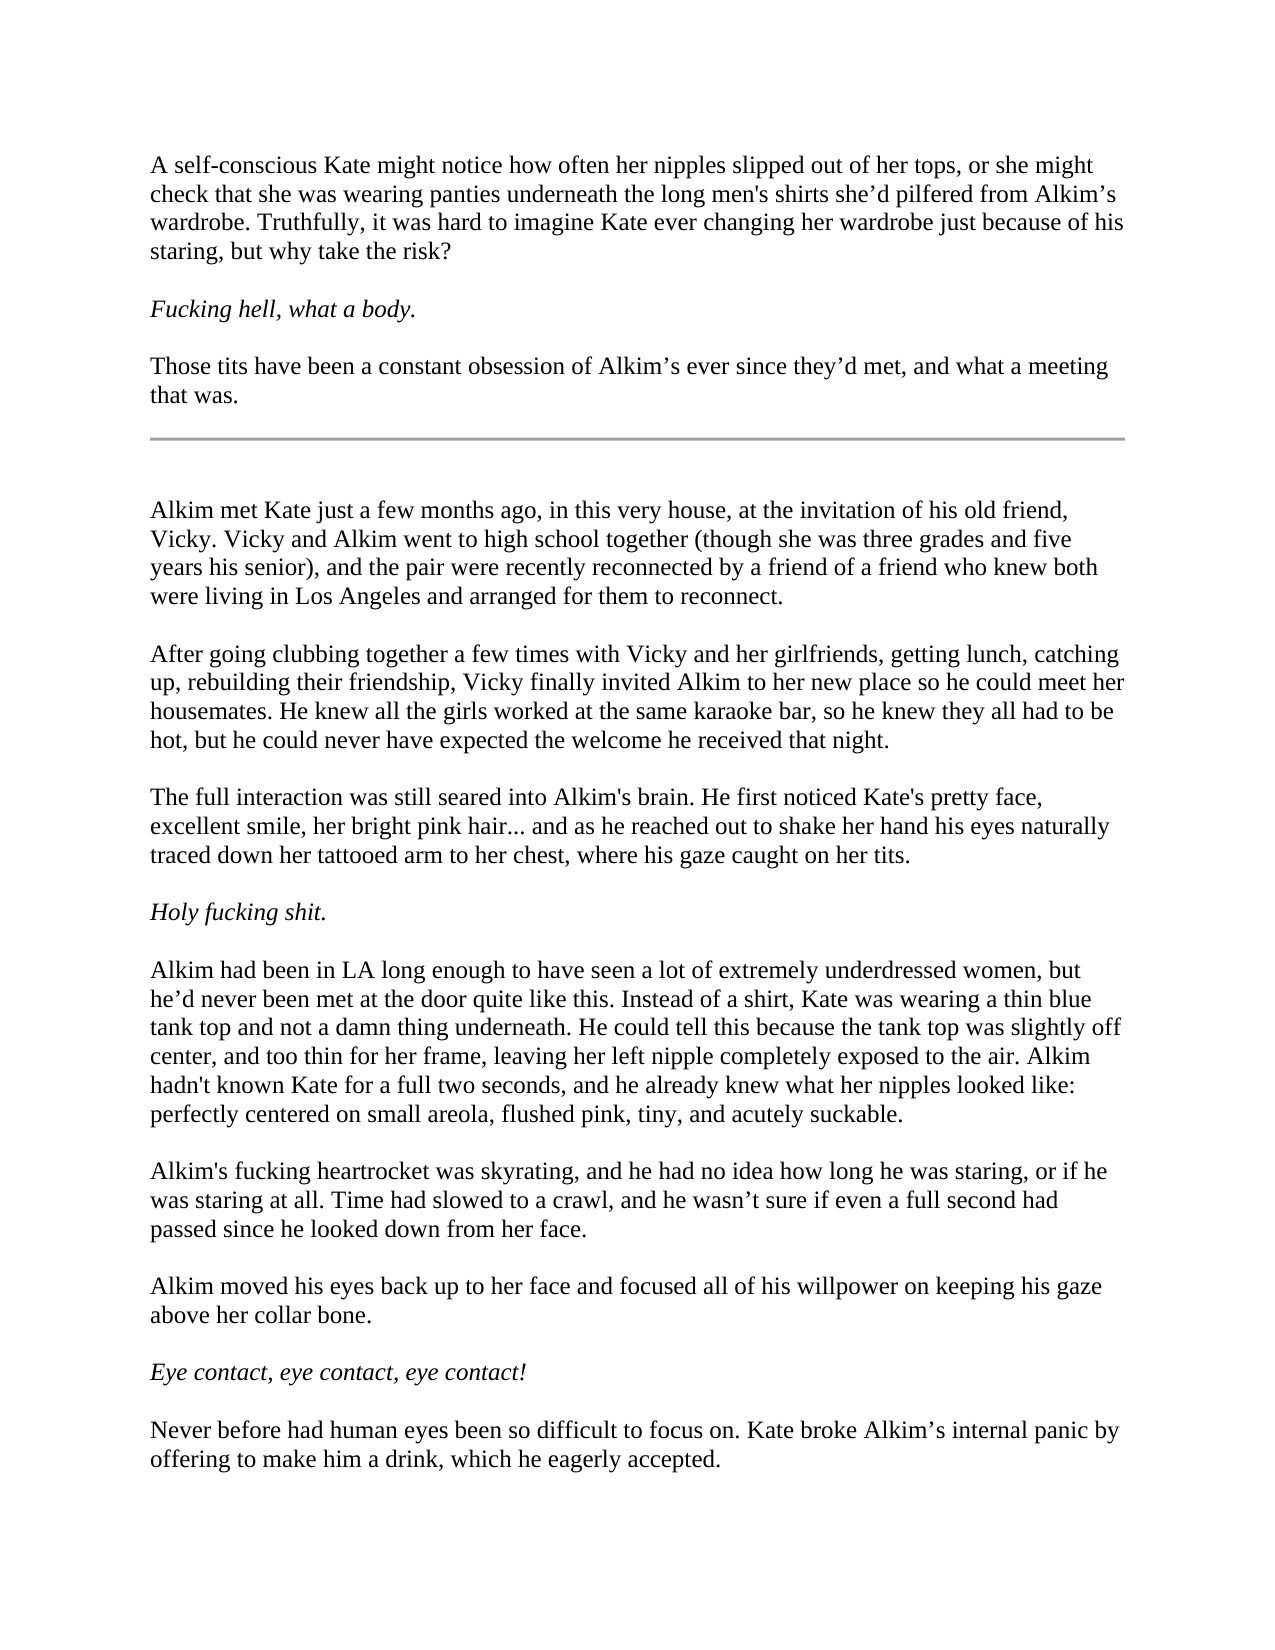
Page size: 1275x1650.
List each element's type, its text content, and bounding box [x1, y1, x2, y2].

text Those tits have been a constant obsession of Alkim’s ever since they’d met, and what a meeting that was. [150, 351, 1125, 409]
text Fucking hell, what a body. [150, 294, 1125, 322]
text Alkim moved his eyes back up to her face and focused all of his willpower on keeping his gaze above her collar bone. [150, 1271, 1125, 1329]
text A self-conscious Kate might notice how often her nipples slipped out of her tops, or she might check that she was wearing panties underneath the long men's shirts she’d pilfered from Alkim’s wardrobe. Truthfully, it was hard to imagine Kate ever changing her wardrobe just because of his staring, but why take the risk? [150, 150, 1125, 265]
text Alkim's fucking heartrocket was skyrating, and he had no idea how long he was staring, or if he was staring at all. Time had slowed to a crawl, and he wasn’t sure if even a full second had passed since he looked down from her face. [150, 1156, 1125, 1242]
text After going clubbing together a few times with Vicky and her girlfriends, getting lunch, catching up, rebuilding their friendship, Vicky finally invited Alkim to her new place so he could meet her housemates. He knew all the girls worked at the same karaoke bar, so he knew they all had to be hot, but he could never have expected the welcome he received that night. [150, 639, 1125, 754]
text Never before had human eyes been so difficult to focus on. Kate broke Alkim’s internal panic by offering to make him a drink, which he eagerly accepted. [150, 1415, 1125, 1472]
text Alkim had been in LA long enough to have seen a lot of extremely underdressed women, but he’d never been met at the door quite like this. Instead of a shirt, Kate was wearing a thin blue tank top and not a damn thing underneath. He could tell this because the tank top was slightly off center, and too thin for her frame, leaving her left nipple completely exposed to the air. Alkim hadn't known Kate for a full two seconds, and he already knew what her nipples looked like: perfectly centered on small areola, flushed pink, tiny, and acutely suckable. [150, 955, 1125, 1127]
text Eye contact, eye contact, eye contact! [150, 1357, 1125, 1386]
text The full interaction was still seared into Alkim's brain. He first noticed Kate's pretty face, excellent smile, her bright pink hair... and as he reached out to shake her hand his eyes naturally traced down her tattooed arm to her chest, where his gaze caught on her tits. [150, 782, 1125, 869]
text Holy fucking shit. [150, 897, 1125, 926]
text Alkim met Kate just a few months ago, in this very house, at the invitation of his old friend, Vicky. Vicky and Alkim went to high school together (though she was three grades and five years his senior), and the pair were recently reconnected by a friend of a friend who knew both were living in Los Angeles and arranged for them to reconnect. [150, 495, 1125, 610]
